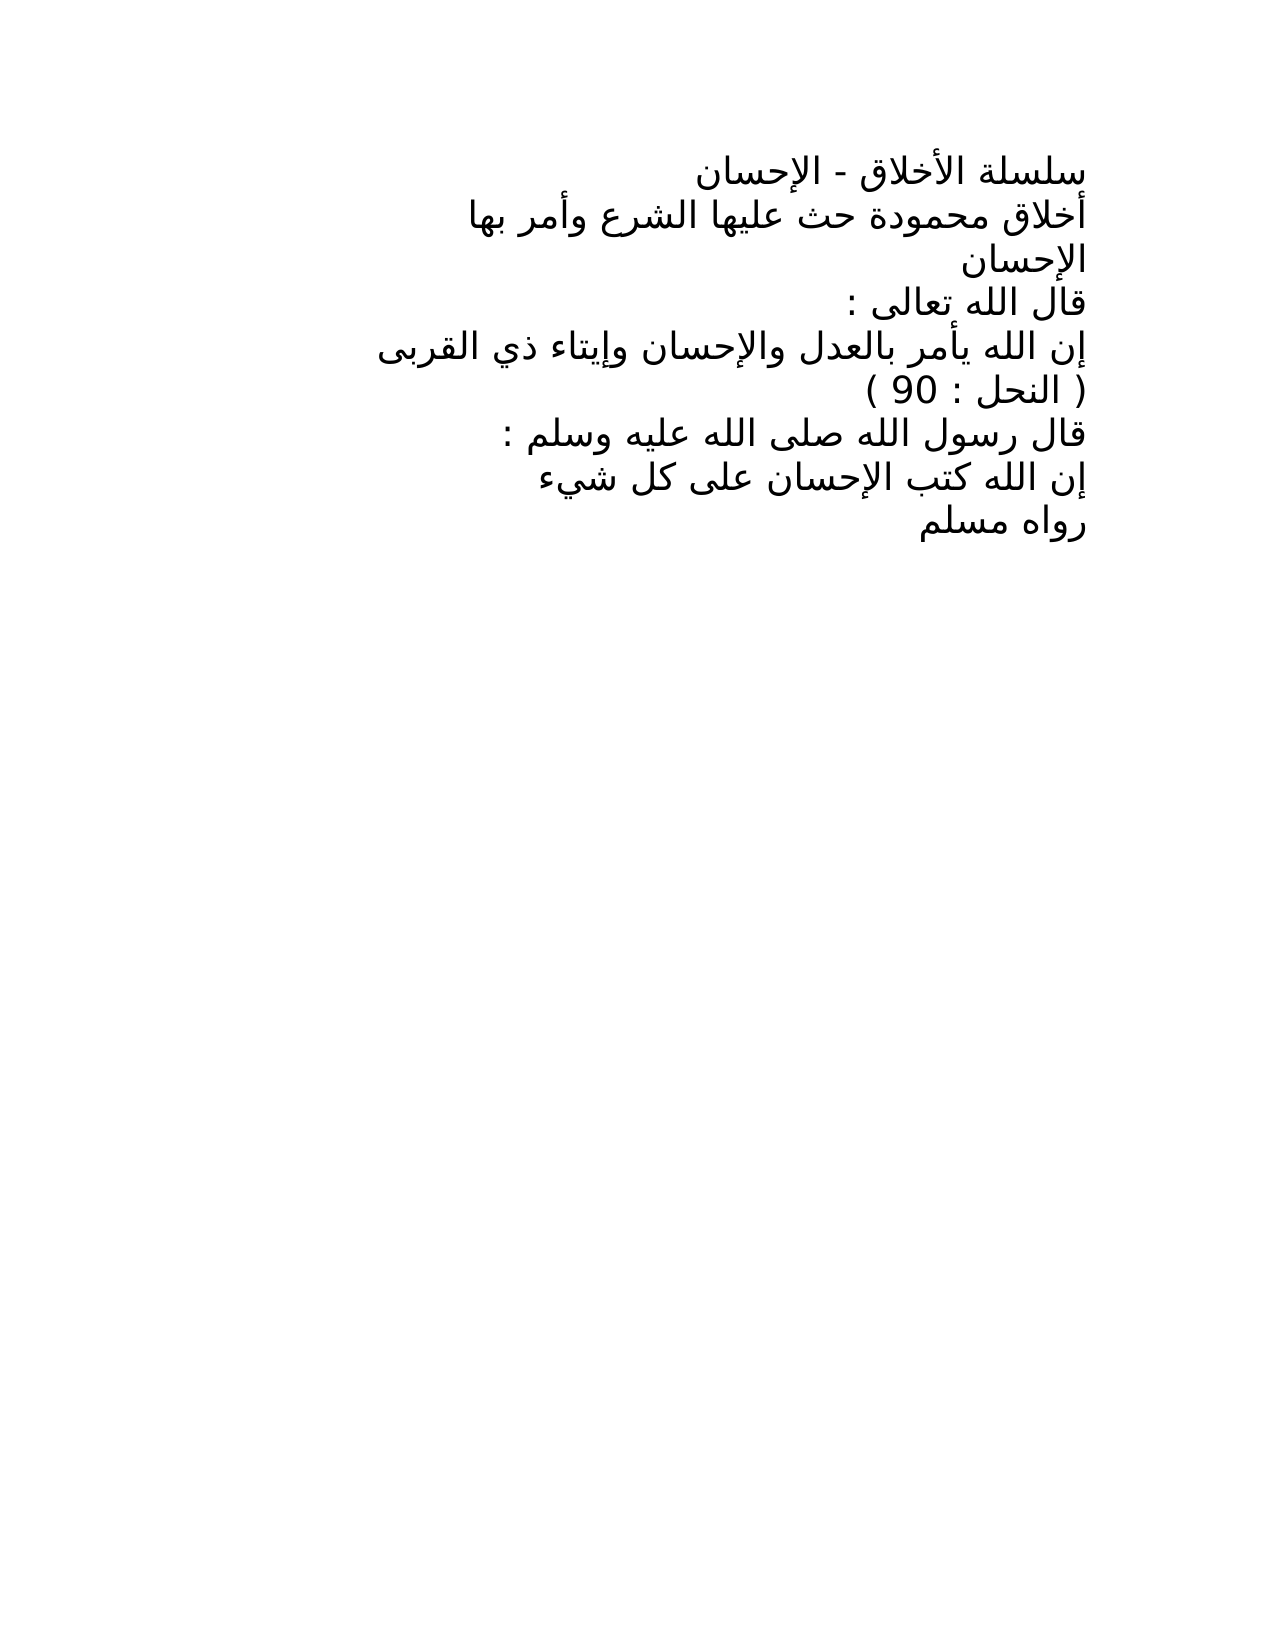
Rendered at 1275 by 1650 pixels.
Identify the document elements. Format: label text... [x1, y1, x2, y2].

text إن الله يأمر بالعدل والإحسان وإيتاء ذي القربى [187, 324, 1087, 368]
text قال الله تعالى : [187, 281, 1087, 324]
text الإحسان [187, 237, 1087, 281]
text قال رسول الله صلى الله عليه وسلم : [187, 412, 1087, 456]
text سلسلة الأخلاق - الإحسان [187, 150, 1087, 194]
text إن الله كتب الإحسان على كل شيء [187, 456, 1087, 499]
text أخلاق محمودة حث عليها الشرع وأمر بها [187, 194, 1087, 237]
text رواه مسلم [187, 499, 1087, 543]
text ( النحل : 90 ) [187, 368, 1087, 412]
